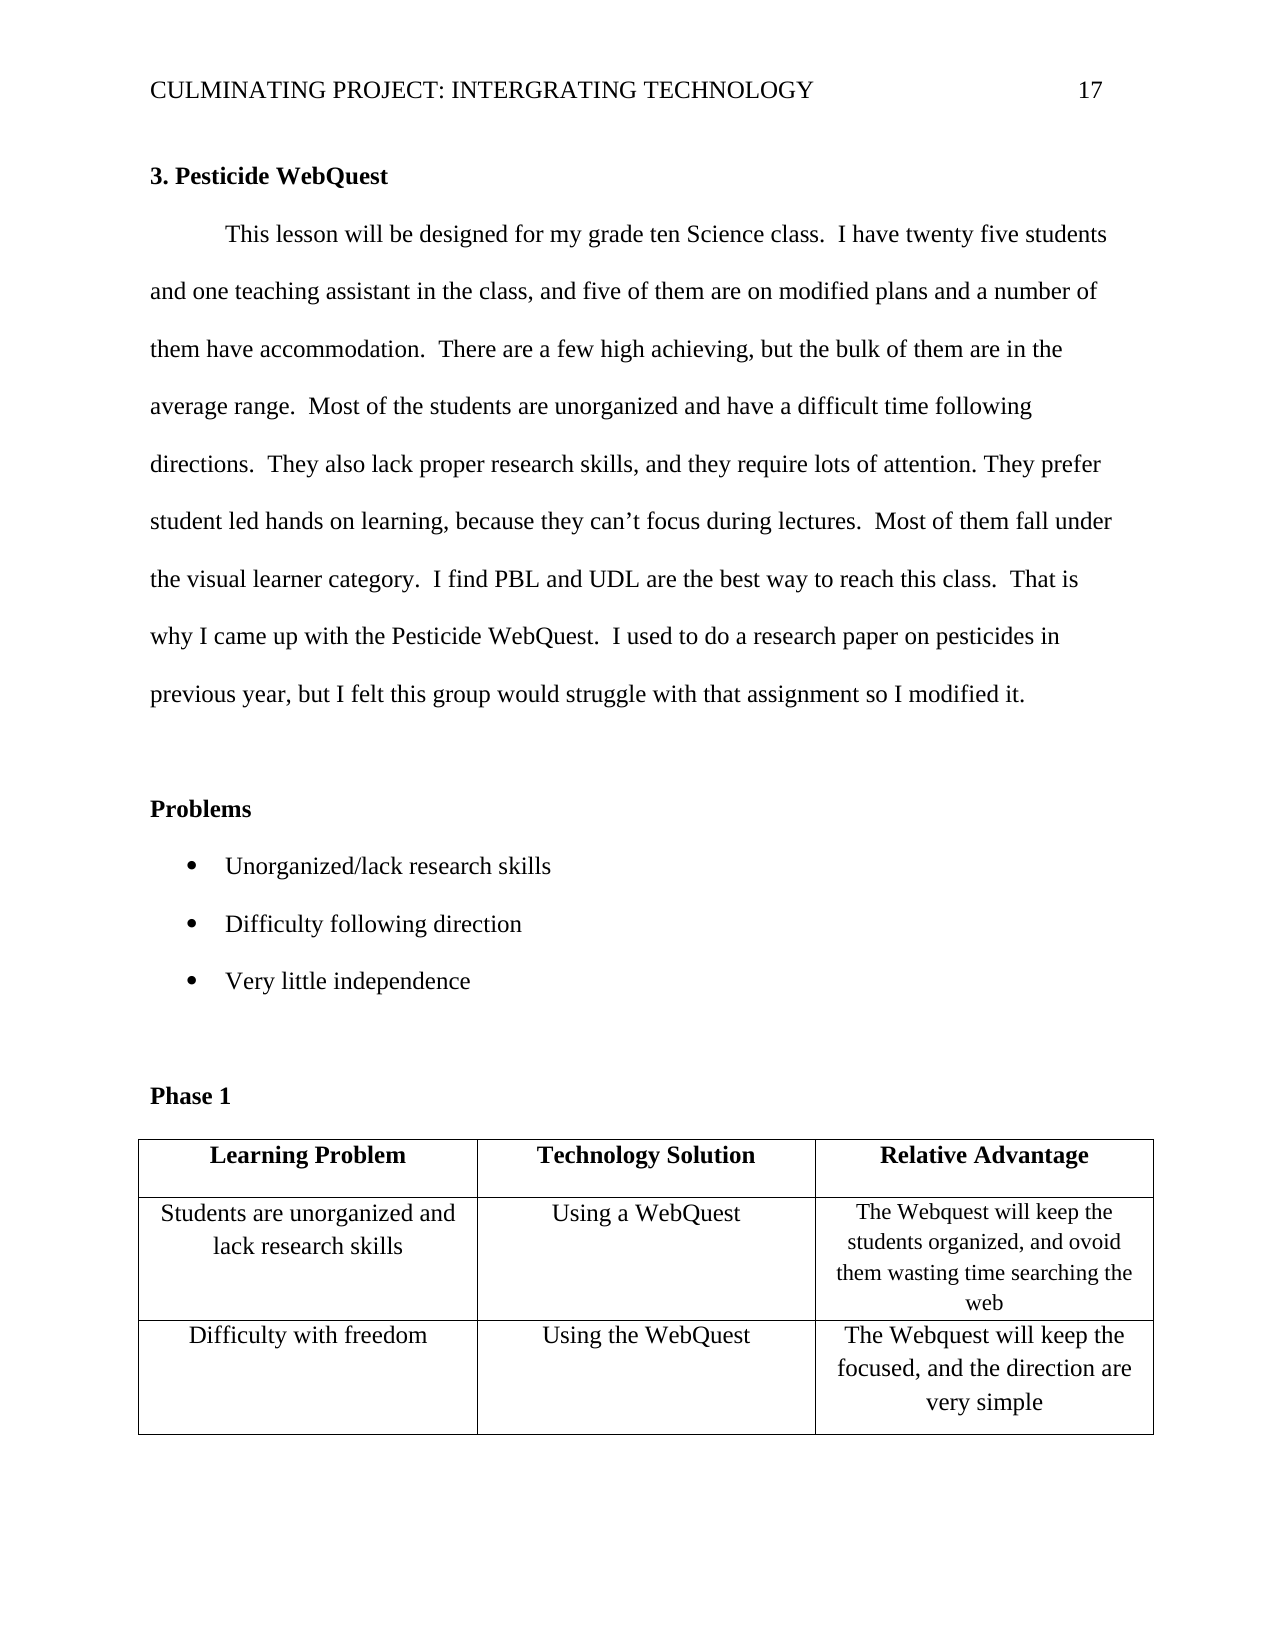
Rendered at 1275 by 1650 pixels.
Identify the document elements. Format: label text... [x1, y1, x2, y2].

table_cell The Webquest will keep the focused, and the direction are very simple [816, 1321, 1153, 1434]
table_cell Using the WebQuest [478, 1321, 815, 1434]
text Phase 1 [150, 1081, 1125, 1110]
list Difficulty following direction [187, 909, 1125, 937]
table_header Relative Advantage [816, 1140, 1153, 1197]
table_cell Using a WebQuest [478, 1198, 815, 1319]
table_header Technology Solution [478, 1140, 815, 1197]
table_cell Difficulty with freedom [139, 1321, 477, 1434]
table_cell Students are unorganized and lack research skills [139, 1198, 477, 1319]
list Unorganized/lack research skills [187, 851, 1125, 880]
list Very little independence [187, 966, 1125, 995]
text 3. Pesticide WebQuest [150, 161, 1125, 190]
text Problems [150, 794, 1125, 822]
text This lesson will be designed for my grade ten Science class. I have twenty five students and one teaching assistant in the class, and five of them are on modified plans and a number of them have accommodation. There are a few high achieving, but the bulk of them are in the average range. Most of the students are unorganized and have a difficult time following directions. They also lack proper research skills, and they require lots of attention. They prefer student led hands on learning, because they can’t focus during lectures. Most of them fall under the visual learner category. I find PBL and UDL are the best way to reach this class. That is why I came up with the Pesticide WebQuest. I used to do a research paper on pesticides in previous year, but I felt this group would struggle with that assignment so I modified it. [150, 219, 1125, 707]
table_cell The Webquest will keep the students organized, and ovoid them wasting time searching the web [816, 1198, 1153, 1319]
table_header Learning Problem [139, 1140, 477, 1197]
